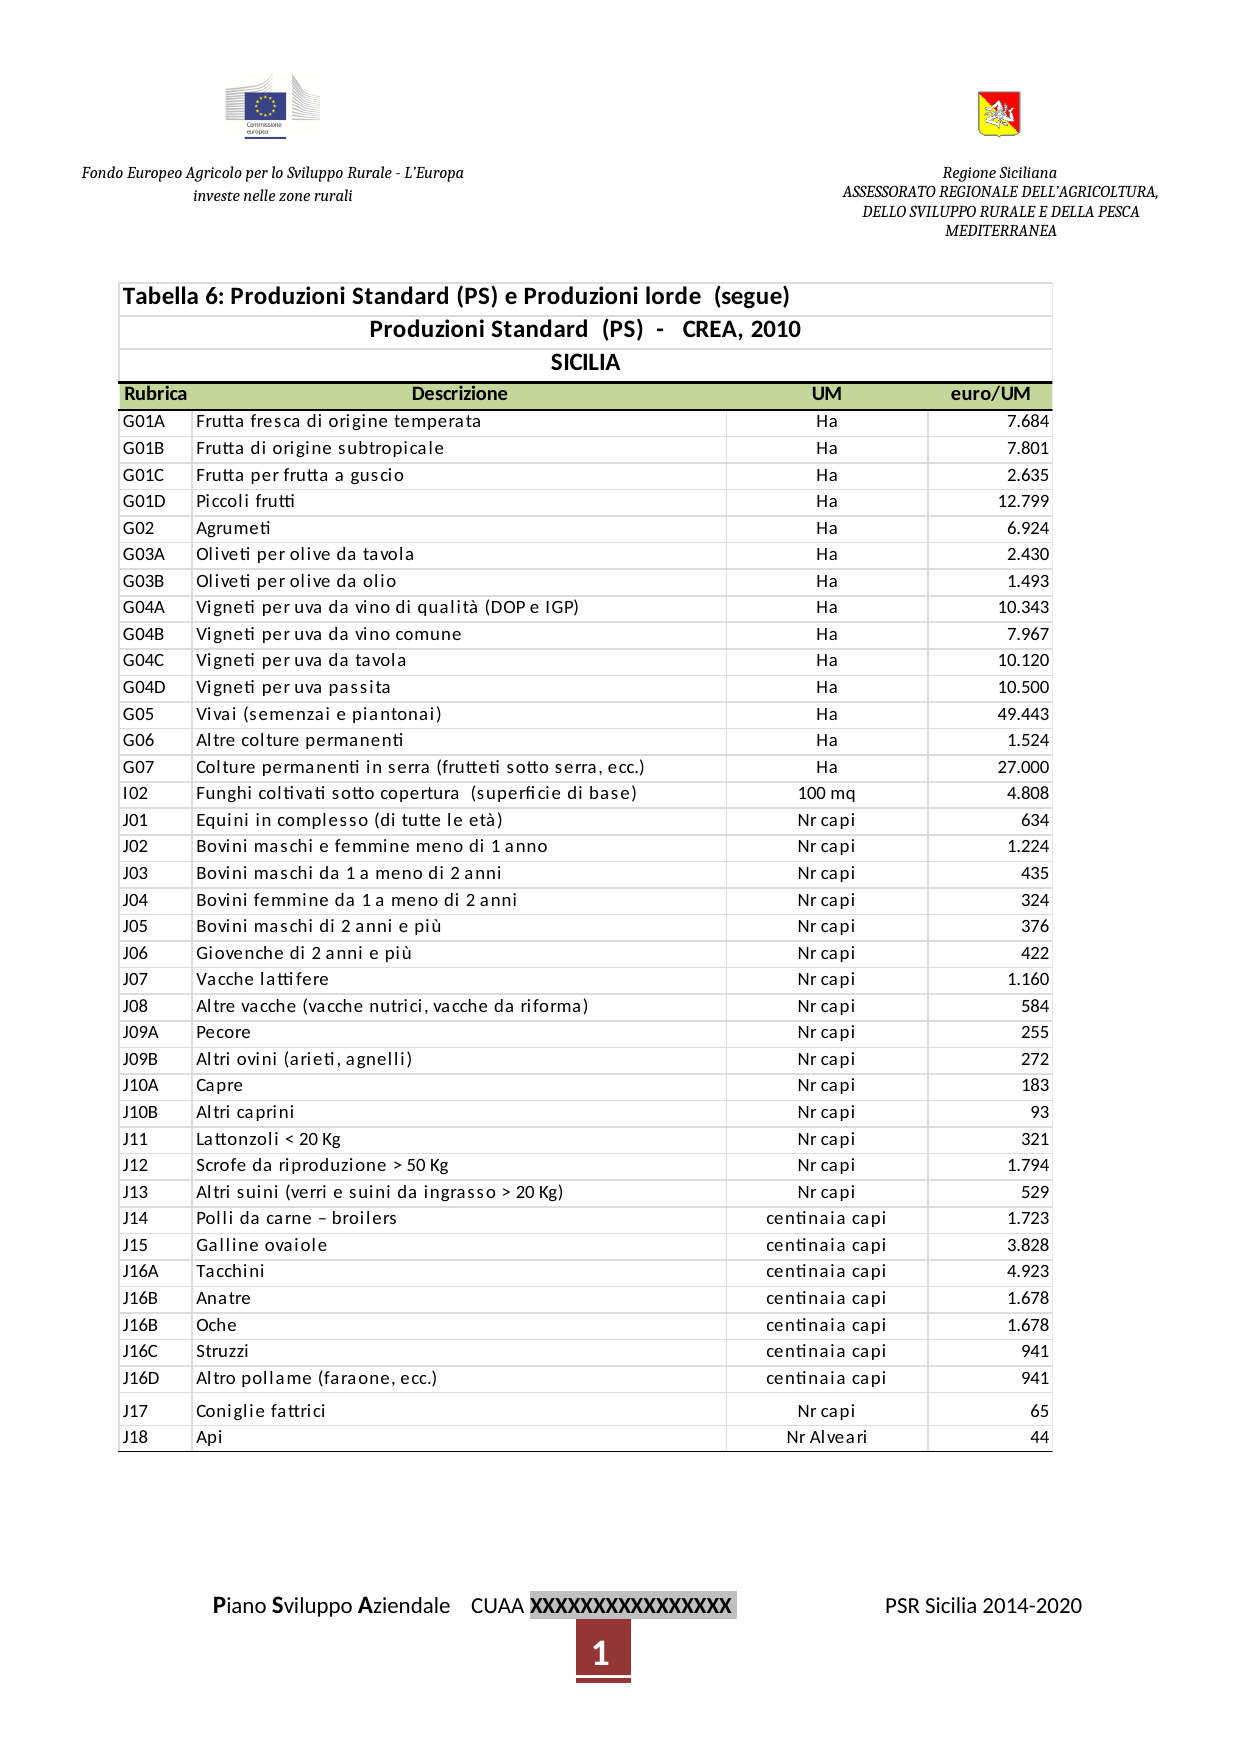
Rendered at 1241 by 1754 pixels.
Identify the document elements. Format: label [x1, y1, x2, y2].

picture [225, 73, 320, 139]
picture [977, 87, 1023, 139]
